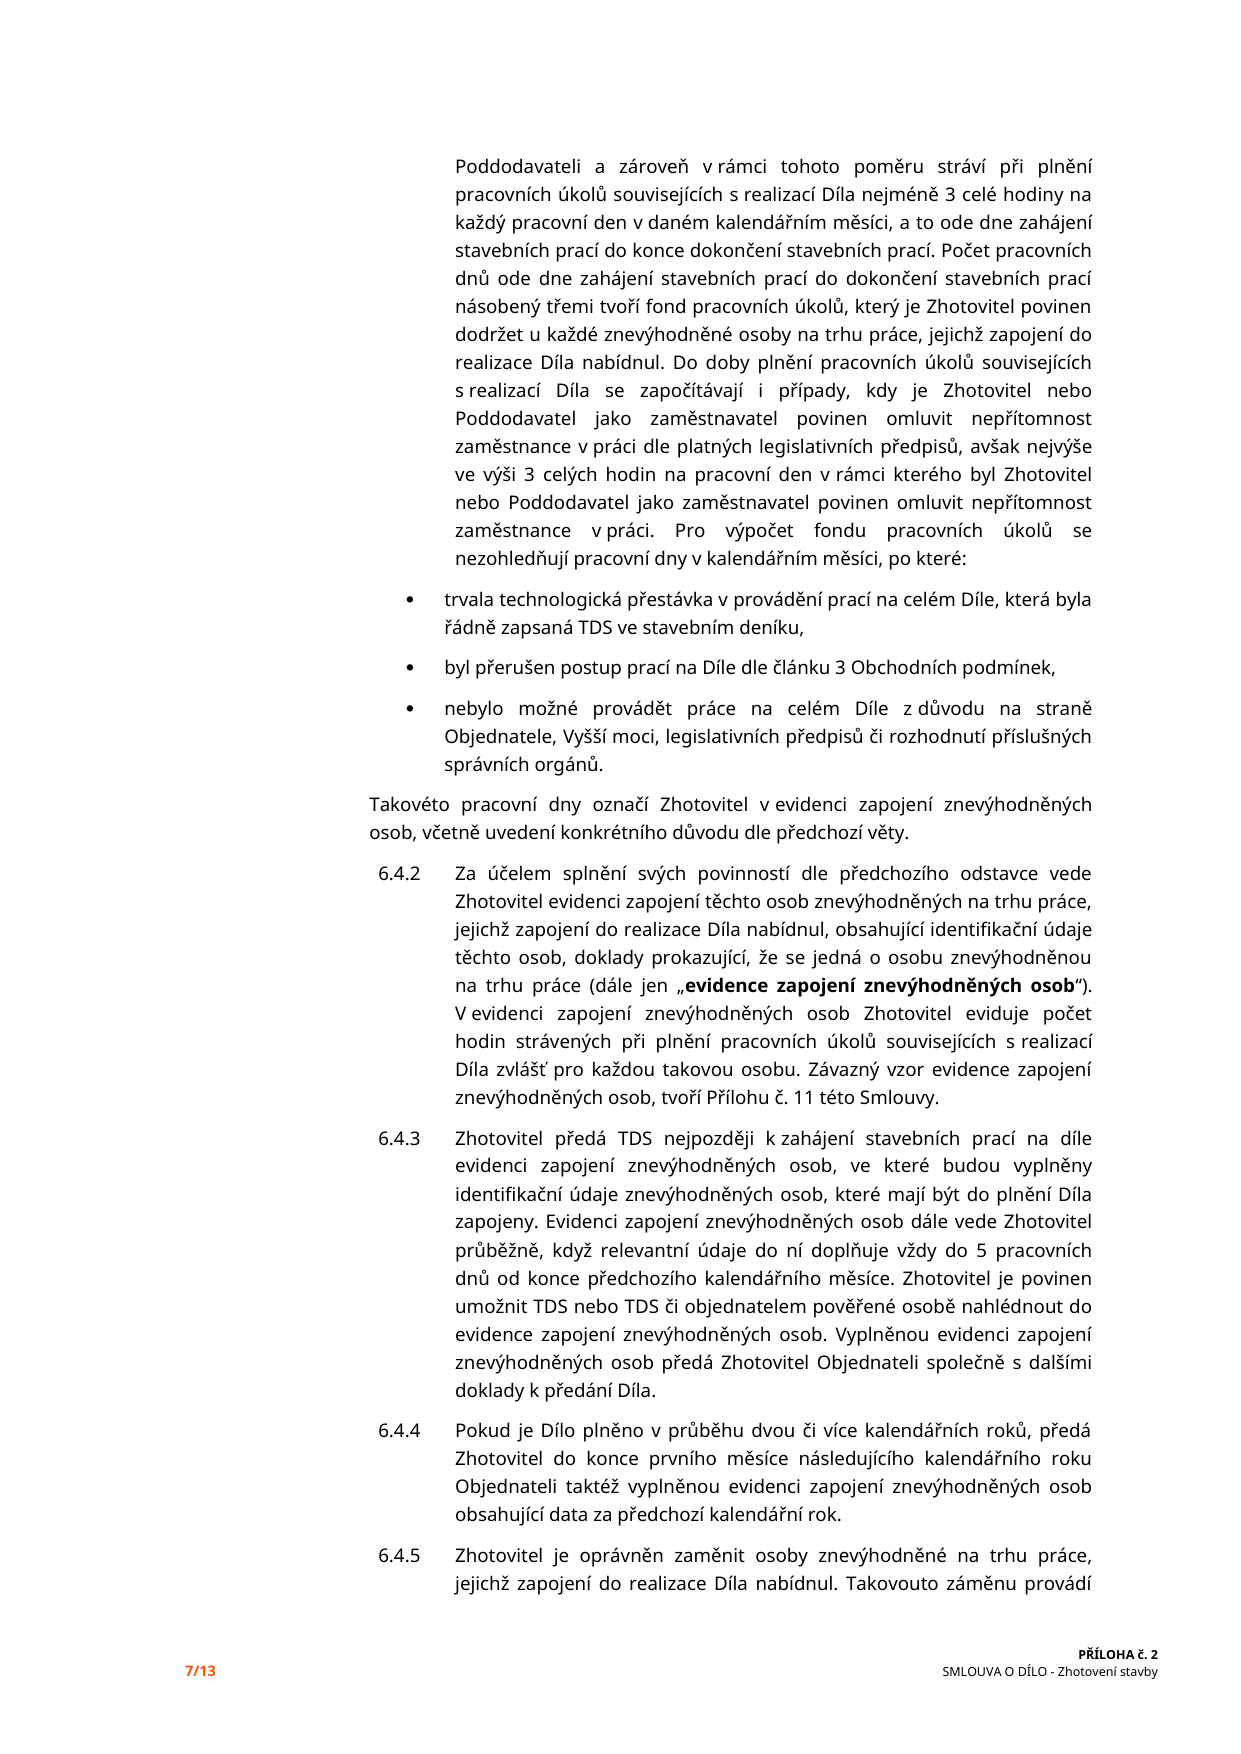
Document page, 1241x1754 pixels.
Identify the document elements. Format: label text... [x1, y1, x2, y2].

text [378, 1542, 1092, 1596]
text Zhotovitel předá TDS nejpozději k zahájení stavebních prací na díle evidenci zapojení znevýhodněných osob, ve které budou vyplněny identifikační údaje znevýhodněných osob, které mají být do plnění Díla zapojeny. Evidenci zapojení znevýhodněných osob dále vede Zhotovitel průběžně, když relevantní údaje do ní doplňuje vždy do 5 pracovních dnů od konce předchozího kalendářního měsíce. Zhotovitel je povinen umožnit TDS nebo TDS či objednatelem pověřené osobě nahlédnout do evidence zapojení znevýhodněných osob. Vyplněnou evidenci zapojení znevýhodněných osob předá Zhotovitel Objednateli společně s dalšími doklady k předání Díla. [378, 1125, 1092, 1402]
list byl přerušen postup prací na Díle dle článku 3 Obchodních podmínek, [407, 654, 1092, 680]
list trvala technologická přestávka v provádění prací na celém Díle, která byla řádně zapsaná TDS ve stavebním deníku, [407, 586, 1092, 639]
text Za účelem splnění svých povinností dle předchozího odstavce vede Zhotovitel evidenci zapojení těchto osob znevýhodněných na trhu práce, jejichž zapojení do realizace Díla nabídnul, obsahující identifikační údaje těchto osob, doklady prokazující, že se jedná o osobu znevýhodněnou na trhu práce (dále jen „evidence zapojení znevýhodněných osob“). V evidenci zapojení znevýhodněných osob Zhotovitel eviduje počet hodin strávených při plnění pracovních úkolů souvisejících s realizací Díla zvlášť pro každou takovou osobu. Závazný vzor evidence zapojení znevýhodněných osob, tvoří Přílohu č. 11 této Smlouvy. [378, 860, 1092, 1110]
list Takovéto pracovní dny označí Zhotovitel v evidenci zapojení znevýhodněných osob, včetně uvedení konkrétního důvodu dle předchozí věty. [369, 792, 1092, 845]
text Pokud je Dílo plněno v průběhu dvou či více kalendářních roků, předá Zhotovitel do konce prvního měsíce následujícího kalendářního roku Objednateli taktéž vyplněnou evidenci zapojení znevýhodněných osob obsahující data za předchozí kalendářní rok. [378, 1417, 1092, 1527]
list nebylo možné provádět práce na celém Díle z důvodu na straně Objednatele, Vyšší moci, legislativních předpisů či rozhodnutí příslušných správních orgánů. [407, 695, 1092, 777]
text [378, 153, 1092, 571]
